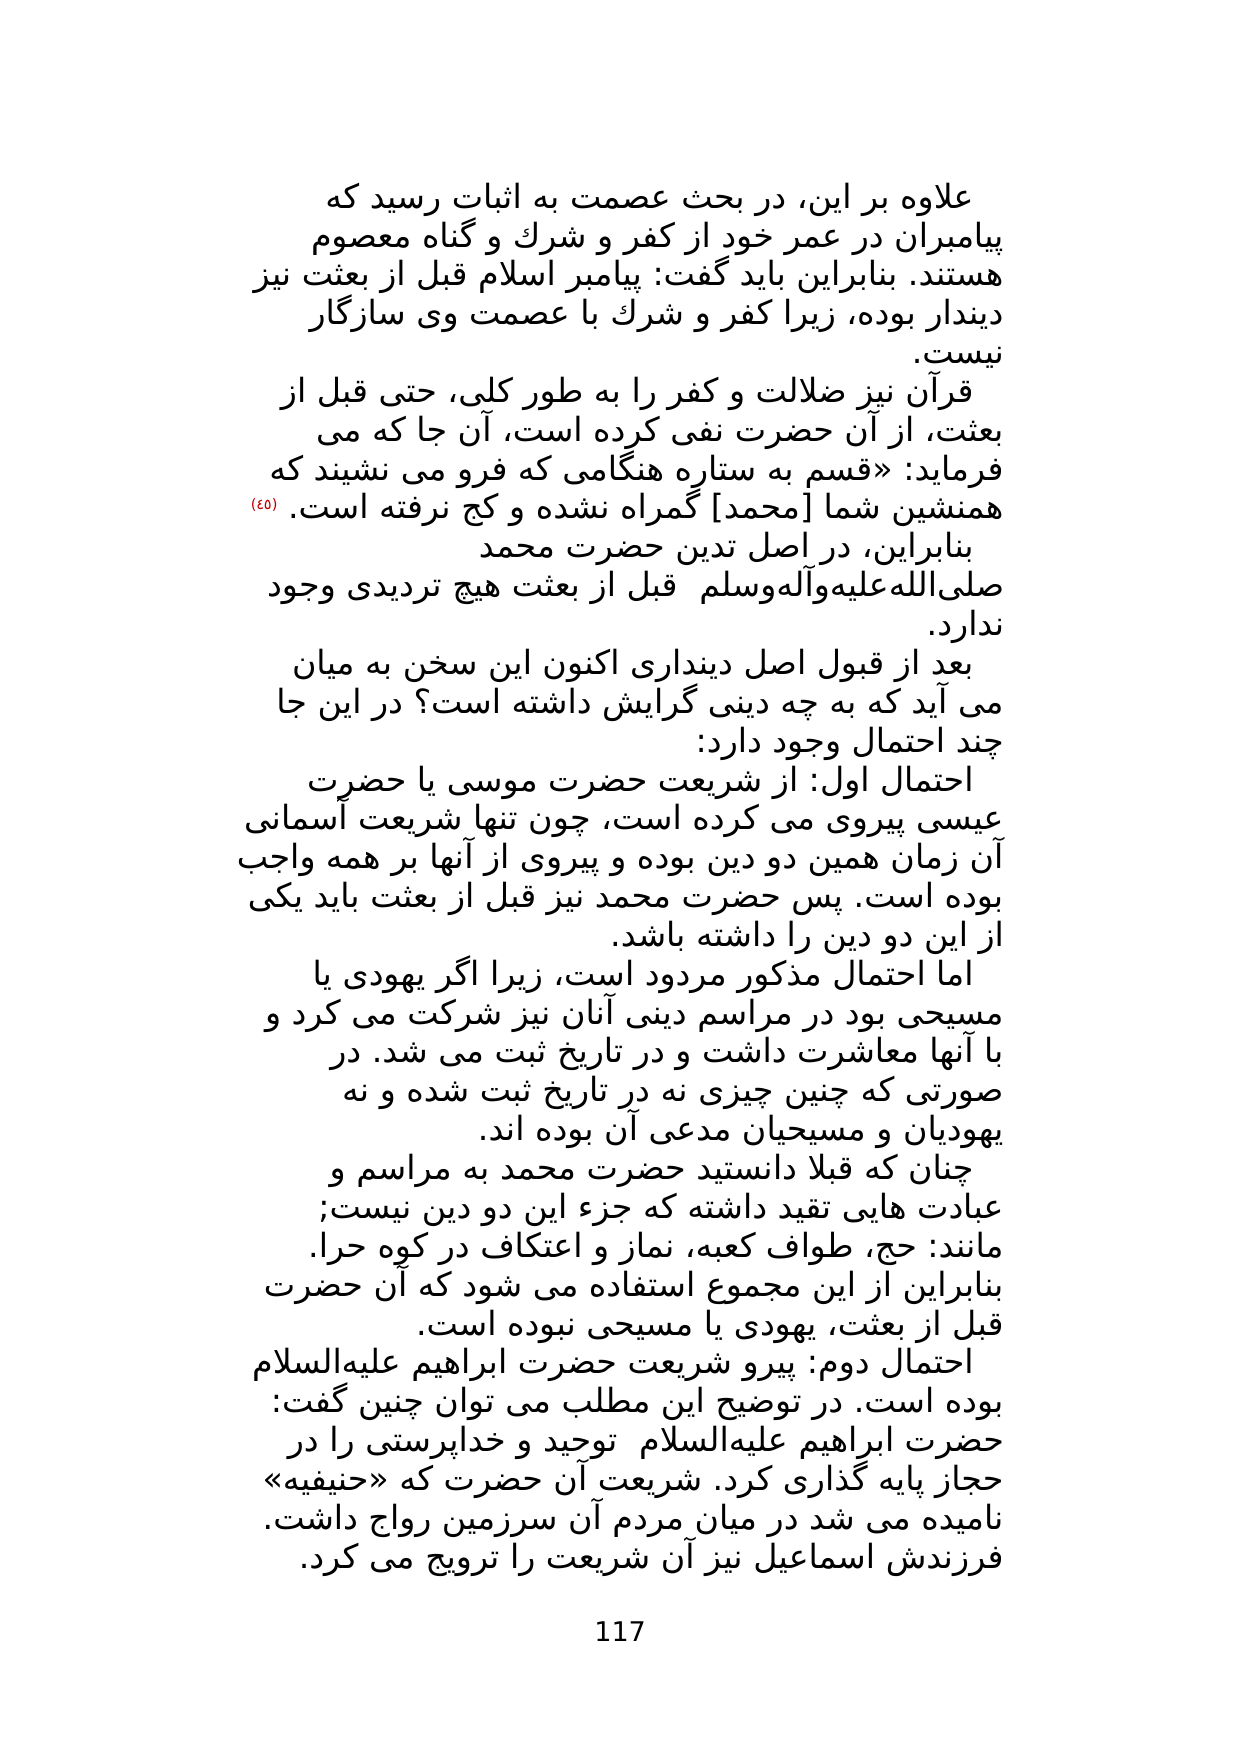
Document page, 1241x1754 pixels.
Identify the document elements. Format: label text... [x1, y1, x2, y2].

text بنابراين، در اصل تدين حضرت محمد صلى‌الله‌عليه‌وآله‌وسلم قبل از بعثت هيچ ترديدى وجود ندارد. [236, 527, 1004, 643]
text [236, 1343, 1004, 1576]
text چنان كه قبلا دانستيد حضرت محمد به مراسم و عبادت هايى تقيد داشته كه جزء اين دو دين نيست; مانند: حج، طواف كعبه، نماز و اعتكاف در كوه حرا. بنابراين از اين مجموع استفاده مى شود كه آن حضرت قبل از بعثت، يهودى يا مسيحى نبوده است. [236, 1148, 1004, 1343]
text احتمال اول: از شريعت حضرت موسى يا حضرت عيسى پيروى مى كرده است، چون تنها شريعت آسمانى آن زمان همين دو دين بوده و پيروى از آنها بر همه واجب بوده است. پس حضرت محمد نيز قبل از بعثت بايد يكى از اين دو دين را داشته باشد. [236, 760, 1004, 954]
text علاوه بر اين، در بحث عصمت به اثبات رسيد كه پيامبران در عمر خود از كفر و شرك و گناه معصوم هستند. بنابراين بايد گفت: پيامبر اسلام قبل از بعثت نيز ديندار بوده، زيرا كفر و شرك با عصمت وى سازگار نيست. [236, 177, 1004, 371]
text بعد از قبول اصل ديندارى اكنون اين سخن به ميان مى آيد كه به چه دينى گرايش داشته است؟ در اين جا چند احتمال وجود دارد: [236, 643, 1004, 760]
text اما احتمال مذكور مردود است، زيرا اگر يهودى يا مسيحى بود در مراسم دينى آنان نيز شركت مى كرد و با آنها معاشرت داشت و در تاريخ ثبت مى شد. در صورتى كه چنين چيزى نه در تاريخ ثبت شده و نه يهوديان و مسيحيان مدعى آن بوده اند. [236, 954, 1004, 1148]
text قرآن نيز ضلالت و كفر را به طور كلى، حتى قبل از بعثت، از آن حضرت نفى كرده است، آن جا كه مى فرمايد: «قسم به ستاره هنگامى كه فرو مى نشيند كه همنشين شما [محمد] گمراه نشده و كج نرفته است. (٤٥) [236, 371, 1004, 527]
